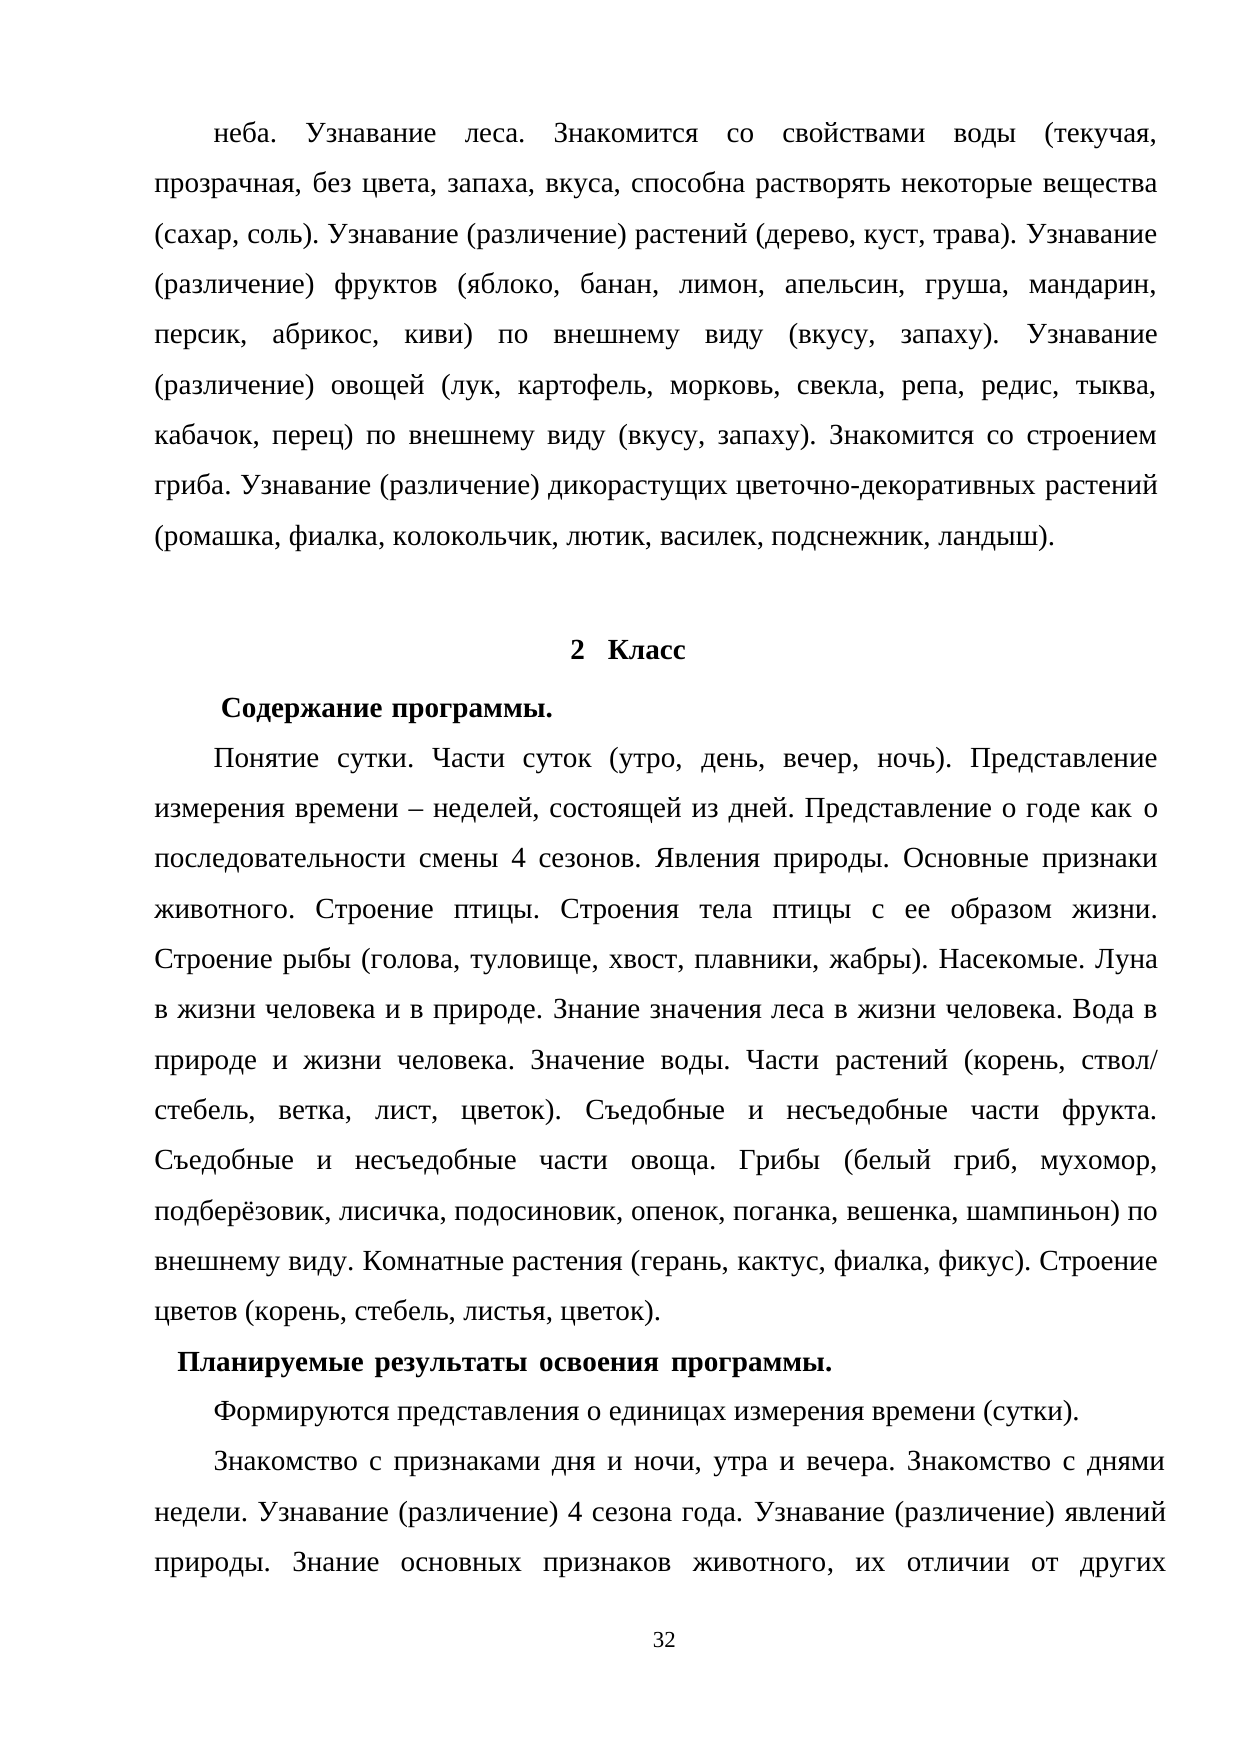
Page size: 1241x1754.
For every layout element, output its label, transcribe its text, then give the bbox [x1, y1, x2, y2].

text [154, 1443, 1166, 1578]
text Понятие сутки. Части суток (утро, день, вечер, ночь). Представление измерения времени – неделей, состоящей из дней. Представление о годе как о последовательности смены 4 сезонов. Явления природы. Основные признаки животного. Строение птицы. Строения тела птицы с ее образом жизни. Строение рыбы (голова, туловище, хвост, плавники, жабры). Насекомые. Луна в жизни человека и в природе. Знание значения леса в жизни человека. Вода в природе и жизни человека. Значение воды. Части растений (корень, ствол/ стебель, ветка, лист, цветок). Съедобные и несъедобные части фрукта. Съедобные и несъедобные части овоща. Грибы (белый гриб, мухомор, подберёзовик, лисичка, подосиновик, опенок, поганка, вешенка, шампиньон) по внешнему виду. Комнатные растения (герань, кактус, фиалка, фикус). Строение цветов (корень, стебель, листья, цветок). [154, 740, 1158, 1327]
subtitle Планируемые результаты освоения программы. [177, 1344, 1166, 1377]
list Класс [177, 632, 1079, 666]
text неба. Узнавание леса. Знакомится со свойствами воды (текучая, прозрачная, без цвета, запаха, вкуса, способна растворять некоторые вещества (сахар, соль). Узнавание (различение) растений (дерево, куст, трава). Узнавание (различение) фруктов (яблоко, банан, лимон, апельсин, груша, мандарин, персик, абрикос, киви) по внешнему виду (вкусу, запаху). Узнавание (различение) овощей (лук, картофель, морковь, свекла, репа, редис, тыква, кабачок, перец) по внешнему виду (вкусу, запаху). Знакомится со строением гриба. Узнавание (различение) дикорастущих цветочно-декоративных растений (ромашка, фиалка, колокольчик, лютик, василек, подснежник, ландыш). [154, 115, 1158, 551]
text Содержание программы. [154, 690, 1158, 723]
text Формируются представления о единицах измерения времени (сутки). [154, 1393, 1166, 1427]
